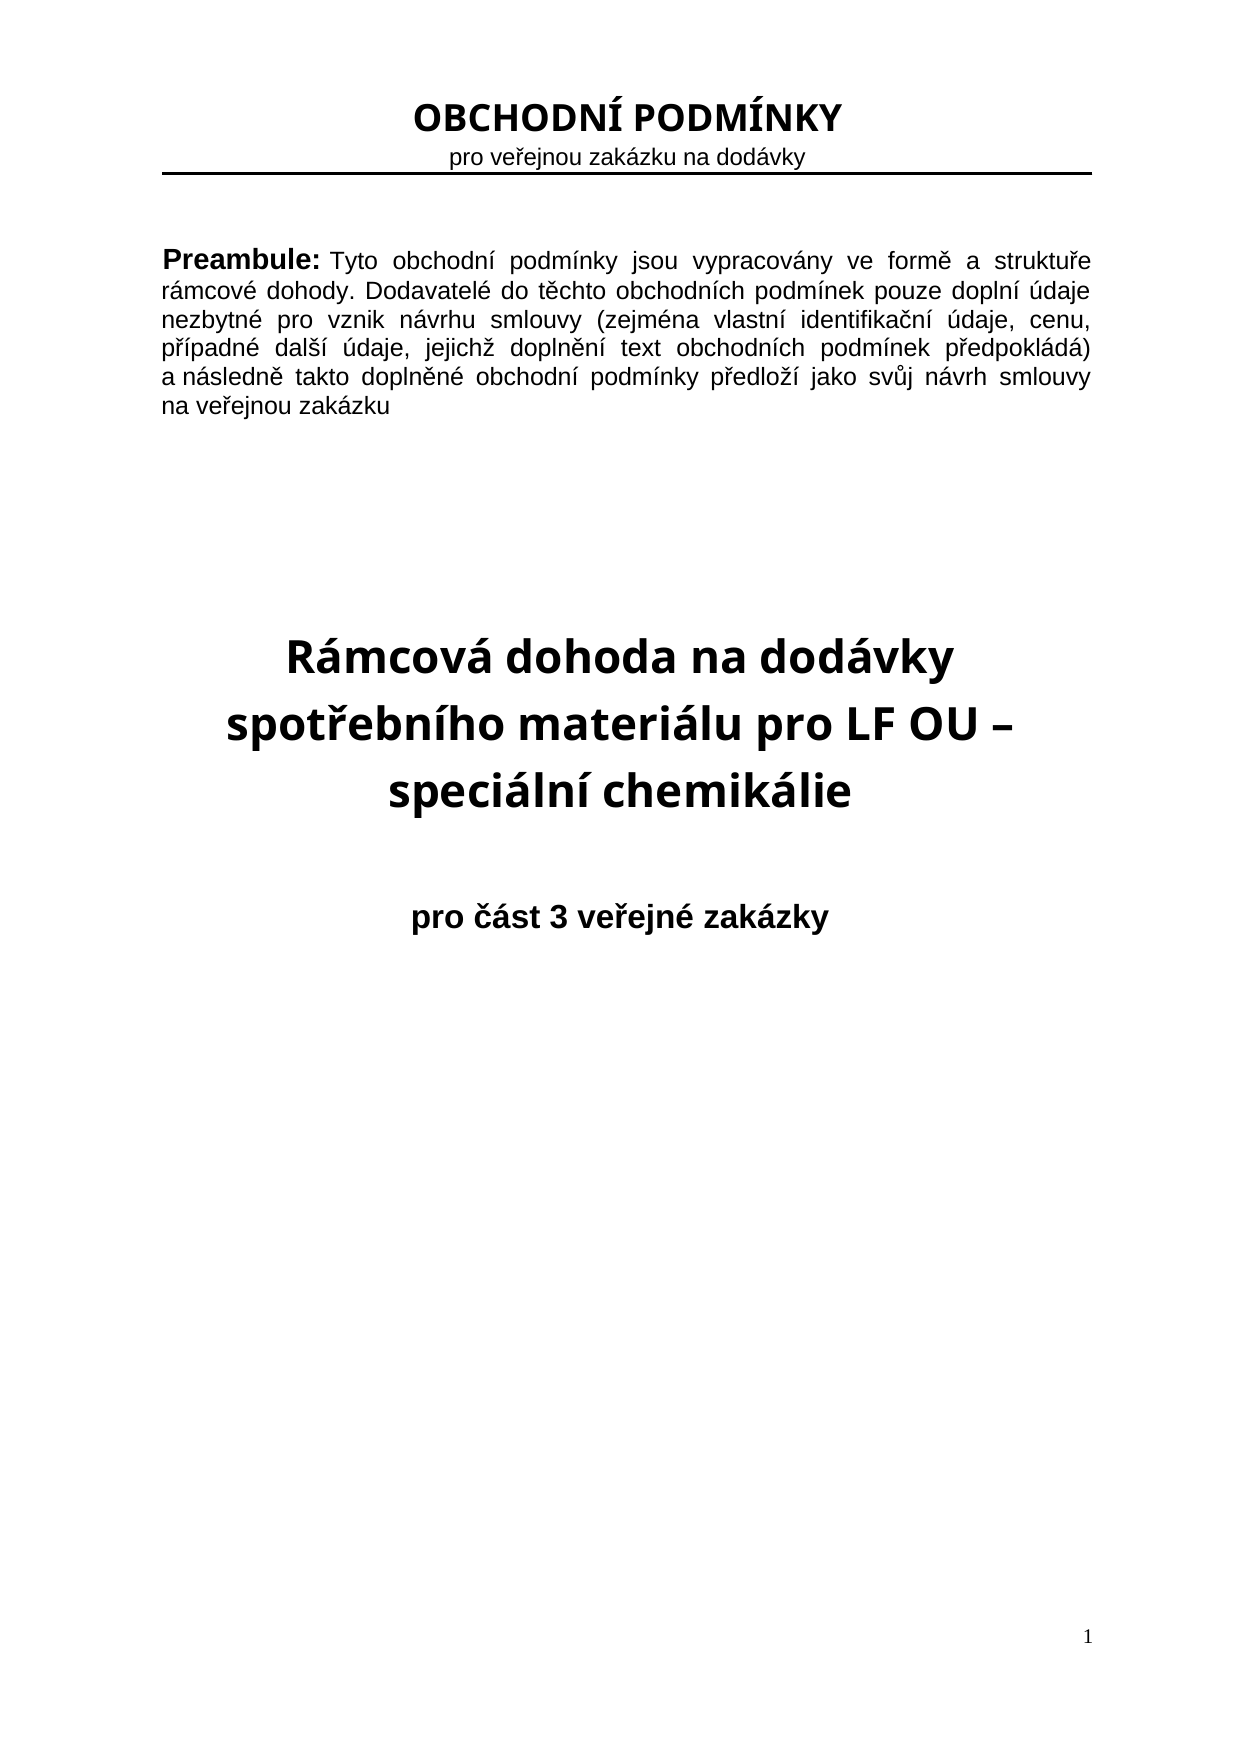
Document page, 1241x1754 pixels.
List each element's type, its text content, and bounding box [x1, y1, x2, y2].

text OBCHODNÍ PODMÍNKY [162, 91, 1092, 142]
text Preambule: Tyto obchodní podmínky jsou vypracovány ve formě a struktuře rámcové dohody. Dodavatelé do těchto obchodních podmínek pouze doplní údaje nezbytné pro vznik návrhu smlouvy (zejména vlastní identifikační údaje, cenu, případné další údaje, jejichž doplnění text obchodních podmínek předpokládá) a následně takto doplněné obchodní podmínky předloží jako svůj návrh smlouvy na veřejnou zakázku [161, 242, 1092, 420]
text pro veřejnou zakázku na dodávky [162, 142, 1092, 172]
text pro část 3 veřejné zakázky [147, 897, 1093, 935]
text Rámcová dohoda na dodávky spotřebního materiálu pro LF OU – speciální chemikálie [147, 624, 1093, 821]
